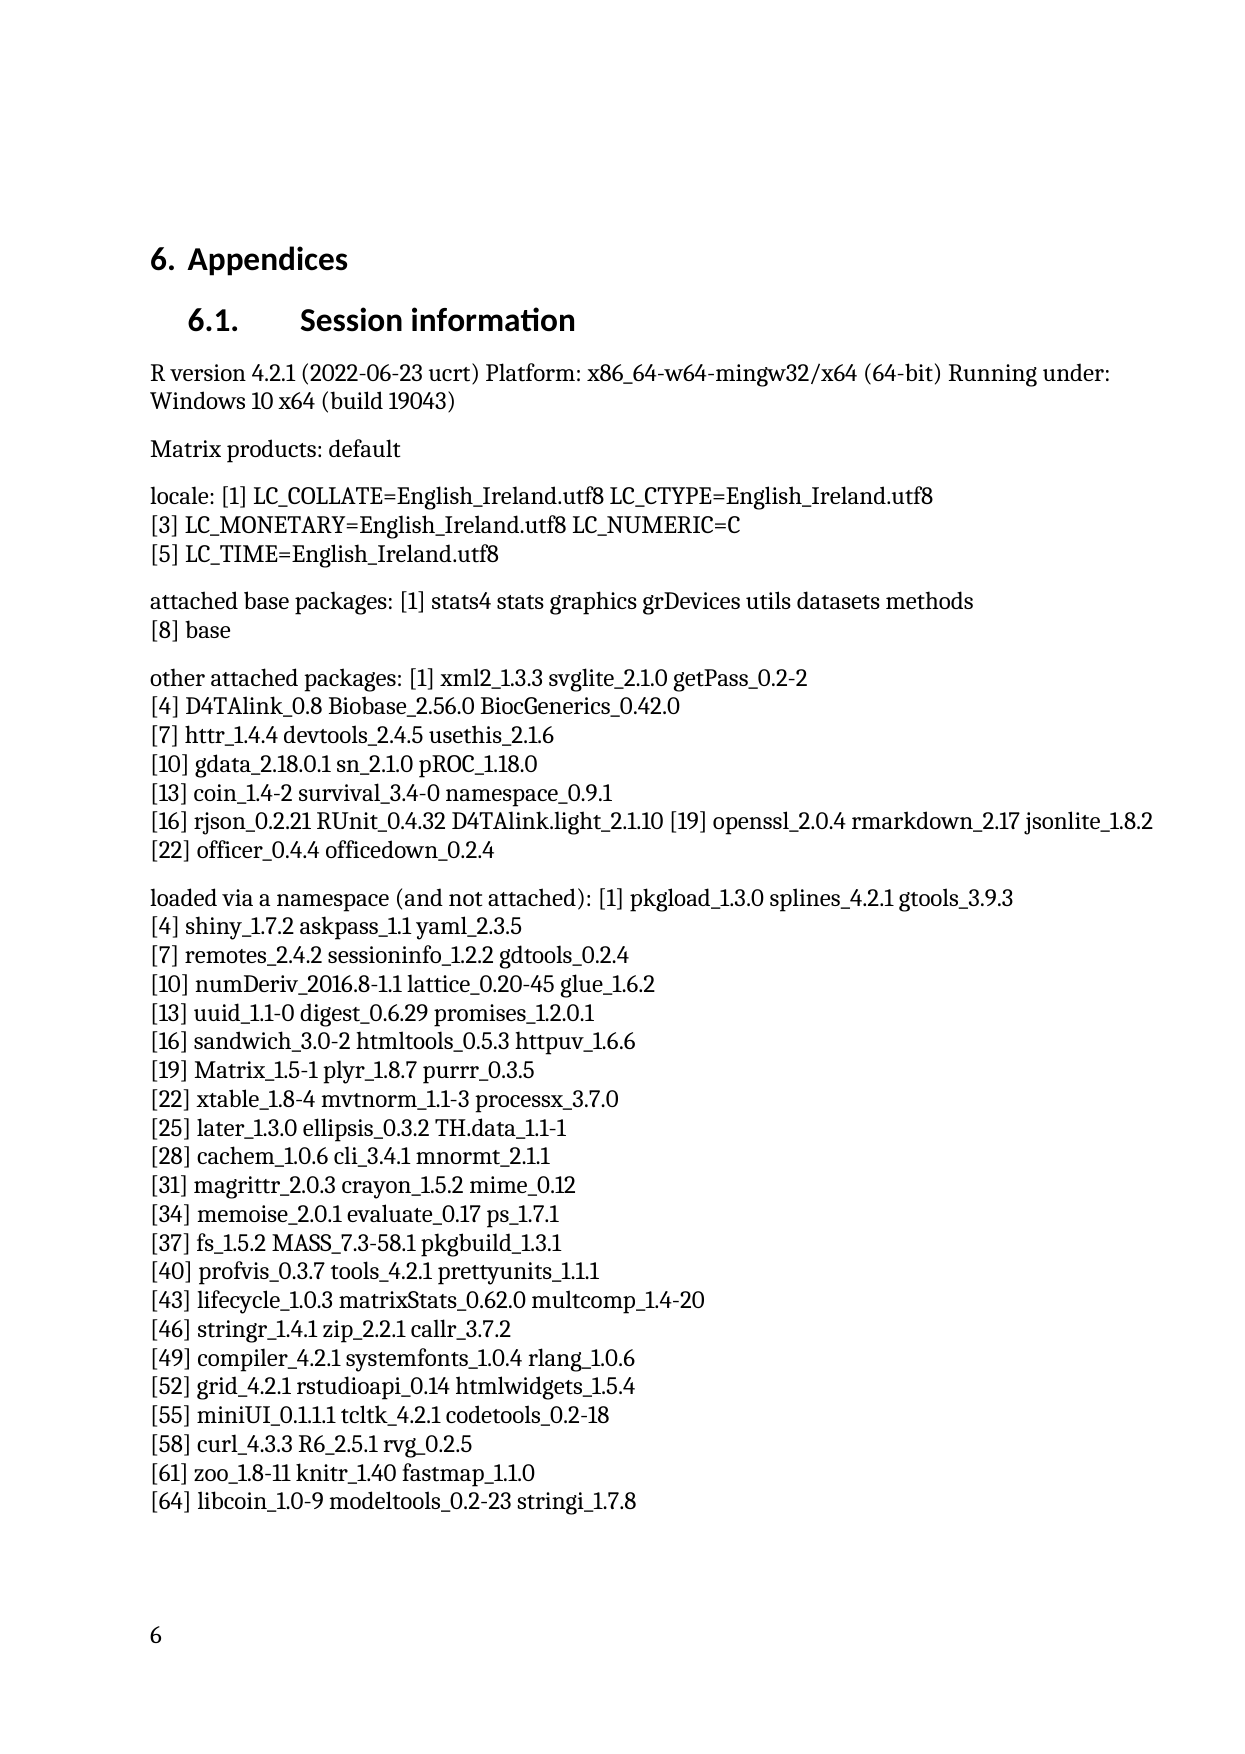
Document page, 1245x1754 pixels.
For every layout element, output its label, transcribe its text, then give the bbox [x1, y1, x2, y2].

subtitle Appendices [150, 237, 1170, 278]
text Matrix products: default [150, 435, 1170, 463]
text locale: [1] LC_COLLATE=English_Ireland.utf8 LC_CTYPE=English_Ireland.utf8 [3] LC_MONETARY=English_Ireland.utf8 LC_NUMERIC=C [5] LC_TIME=English_Ireland.utf8 [150, 482, 1170, 568]
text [150, 883, 1170, 1516]
text other attached packages: [1] xml2_1.3.3 svglite_2.1.0 getPass_0.2-2 [4] D4TAlink_0.8 Biobase_2.56.0 BiocGenerics_0.42.0 [7] httr_1.4.4 devtools_2.4.5 usethis_2.1.6 [10] gdata_2.18.0.1 sn_2.1.0 pROC_1.18.0 [13] coin_1.4-2 survival_3.4-0 namespace_0.9.1 [16] rjson_0.2.21 RUnit_0.4.32 D4TAlink.light_2.1.10 [19] openssl_2.0.4 rmarkdown_2.17 jsonlite_1.8.2 [22] officer_0.4.4 officedown_0.2.4 [150, 663, 1170, 865]
subtitle Session information [187, 299, 1170, 340]
text R version 4.2.1 (2022-06-23 ucrt) Platform: x86_64-w64-mingw32/x64 (64-bit) Running under: Windows 10 x64 (build 19043) [150, 358, 1170, 416]
text attached base packages: [1] stats4 stats graphics grDevices utils datasets methods [8] base [150, 587, 1170, 645]
